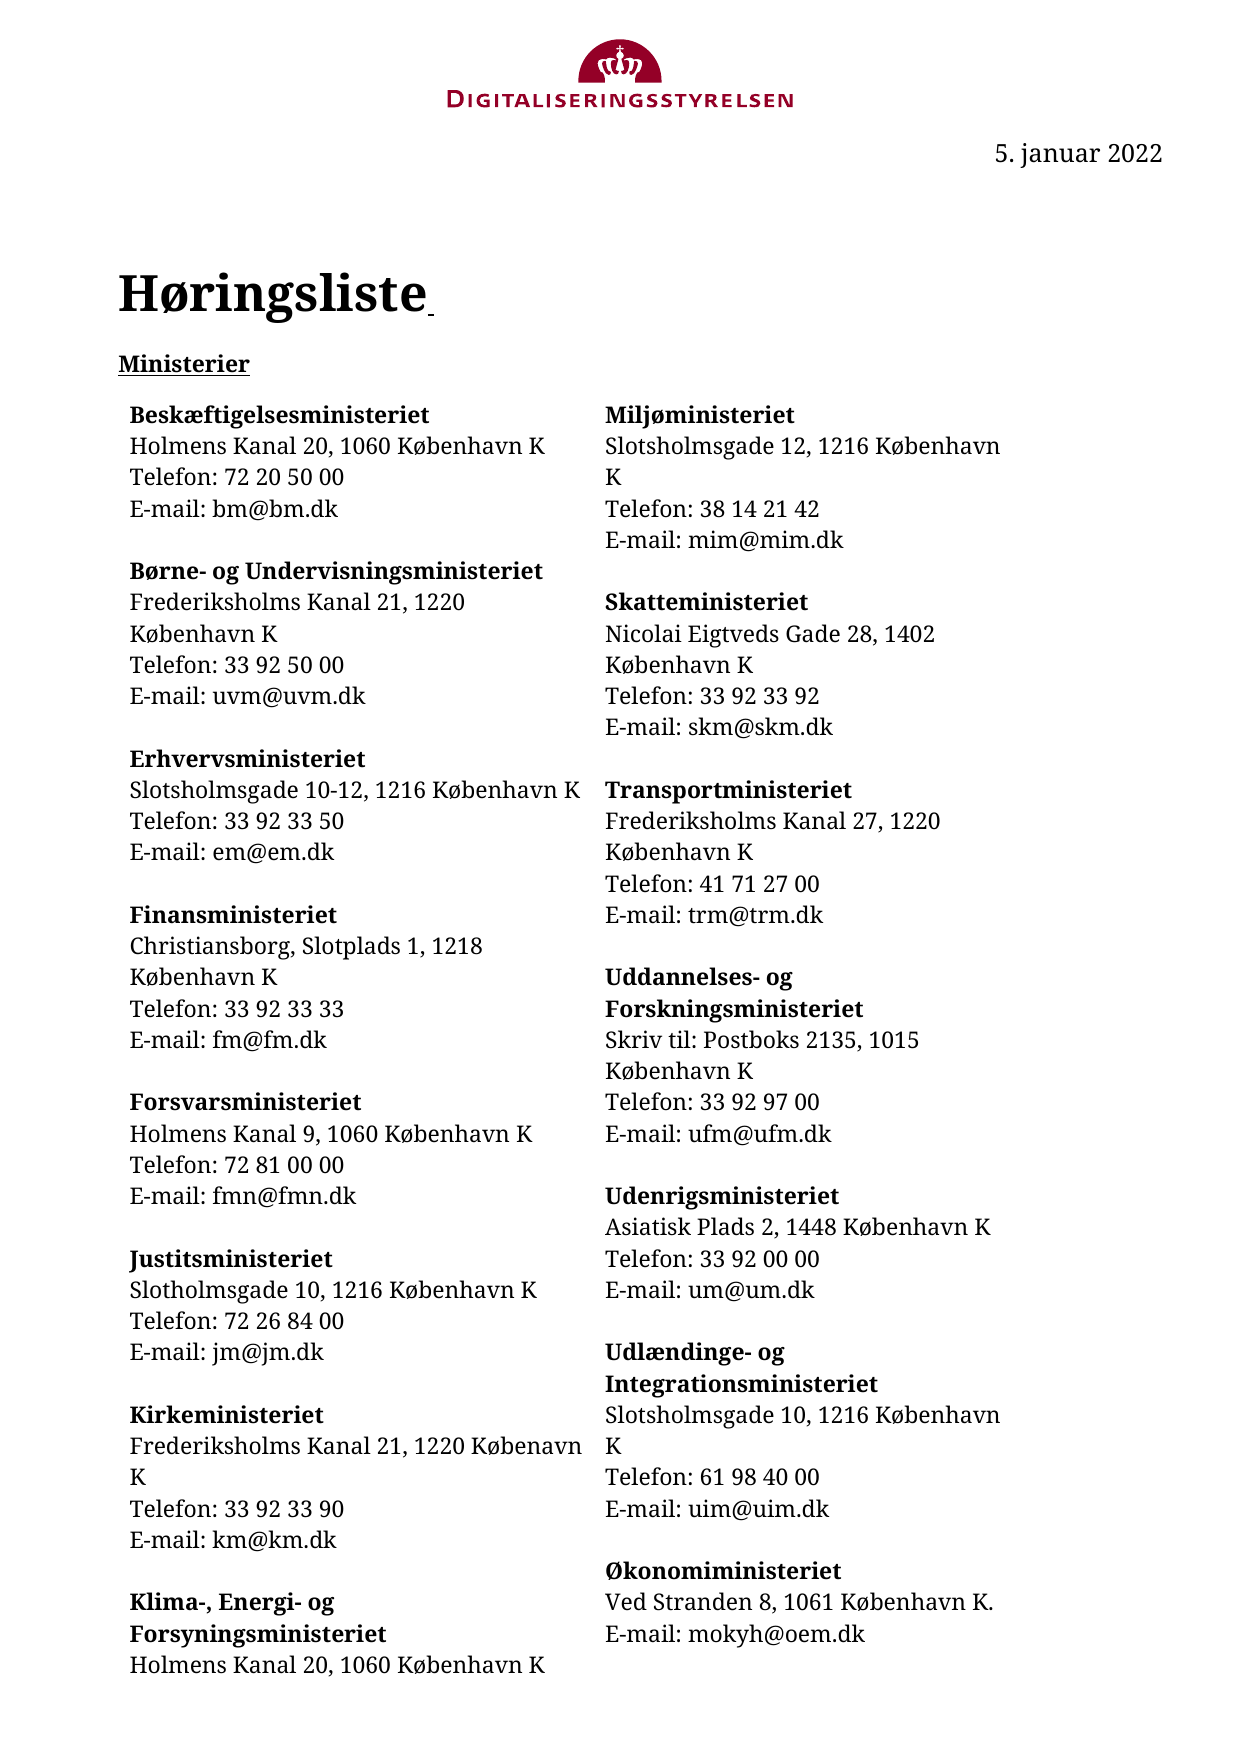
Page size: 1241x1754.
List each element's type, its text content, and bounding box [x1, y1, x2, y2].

text Ministerier [118, 348, 1122, 379]
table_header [118, 399, 594, 1680]
text Høringsliste [118, 258, 1122, 326]
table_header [594, 399, 1031, 1680]
